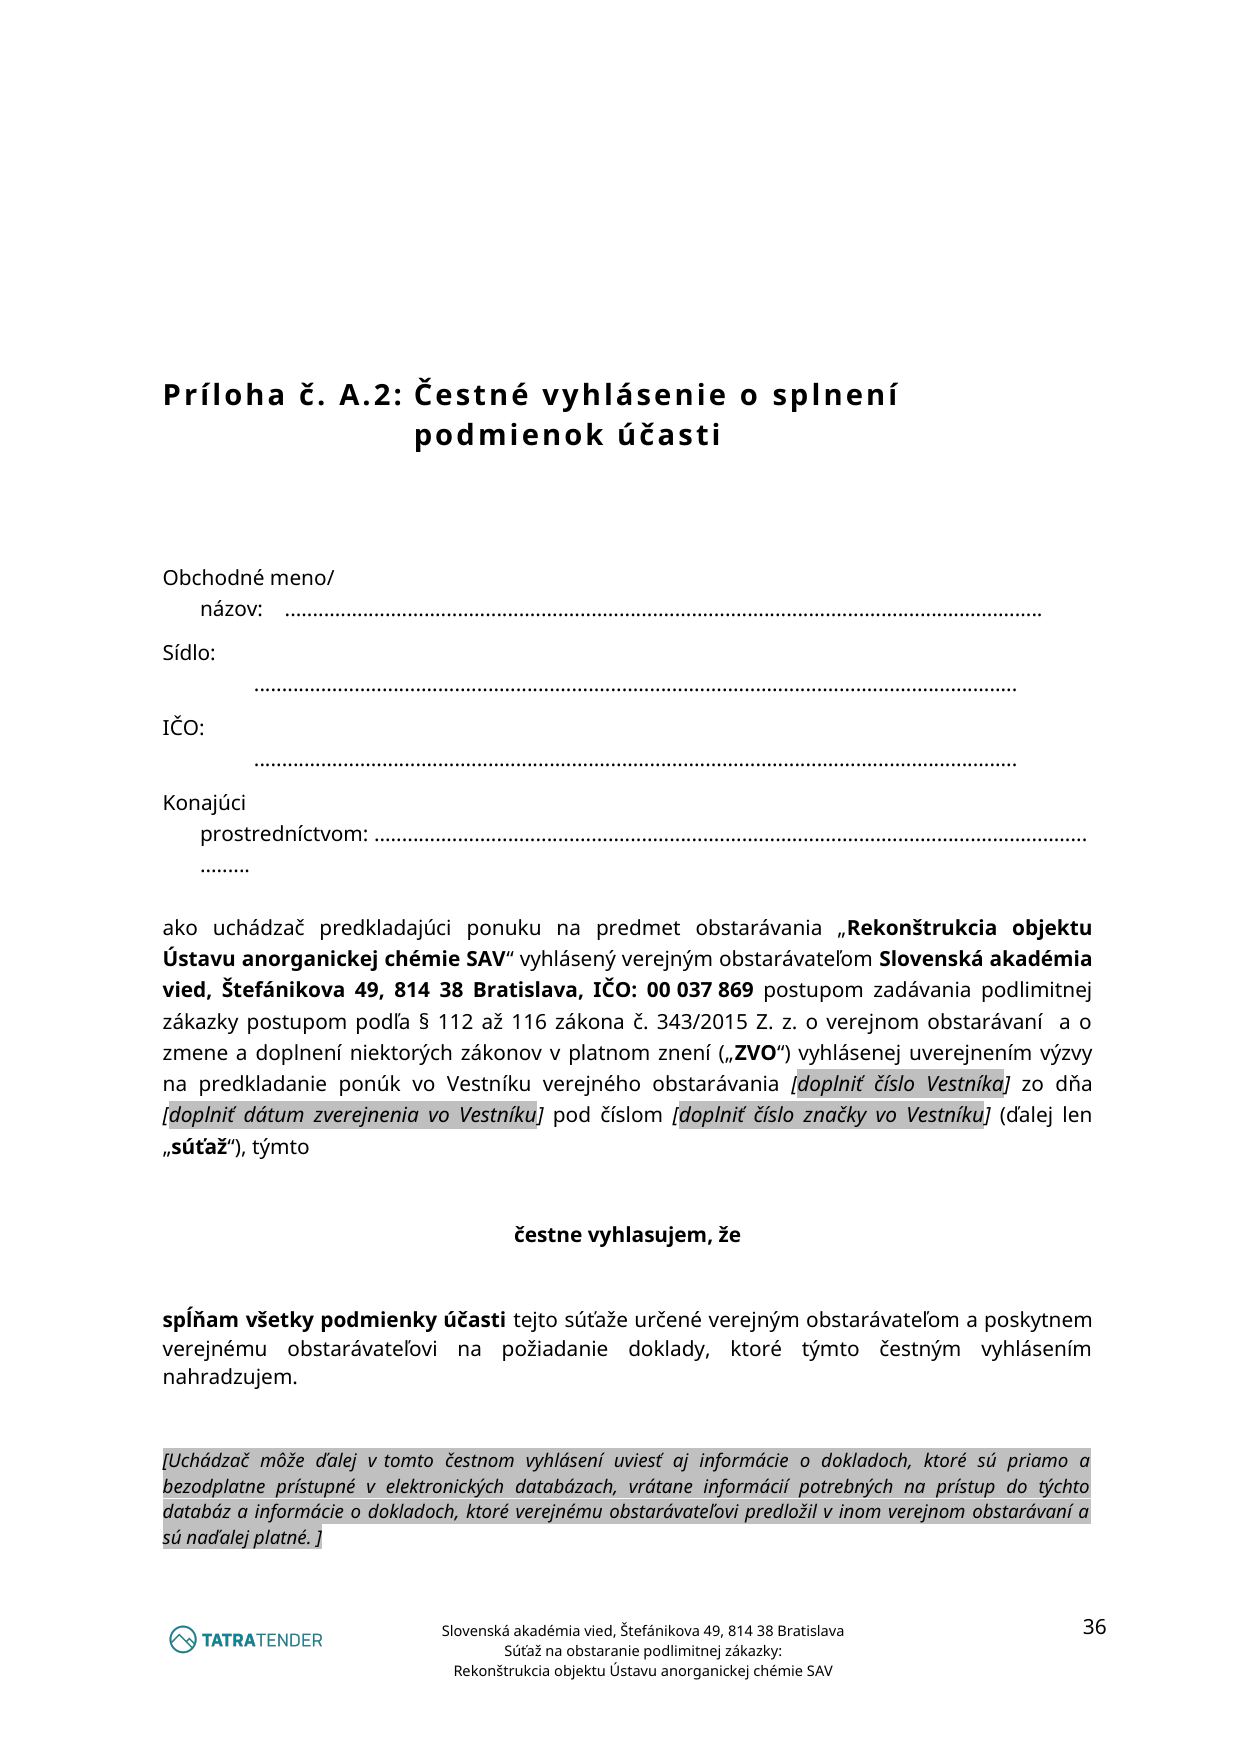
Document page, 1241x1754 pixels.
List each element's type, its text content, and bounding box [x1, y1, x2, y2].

text Konajúci prostredníctvom: ......................................................................................................................................... [162, 788, 1093, 879]
picture [162, 1612, 335, 1665]
text Obchodné meno/ názov: ........................................................................................................................................ [162, 563, 1093, 623]
text spĺňam všetky podmienky účasti tejto súťaže určené verejným obstarávateľom a poskytnem verejnému obstarávateľovi na požiadanie doklady, ktoré týmto čestným vyhlásením nahradzujem. [162, 1305, 1093, 1391]
text ako uchádzač predkladajúci ponuku na predmet obstarávania „Rekonštrukcia objektu Ústavu anorganickej chémie SAV“ vyhlásený verejným obstarávateľom Slovenská akadémia vied, Štefánikova 49, 814 38 Bratislava, IČO: 00 037 869 postupom zadávania podlimitnej zákazky postupom podľa § 112 až 116 zákona č. 343/2015 Z. z. o verejnom obstarávaní a o zmene a doplnení niektorých zákonov v platnom znení („ZVO“) vyhlásenej uverejnením výzvy na predkladanie ponúk vo Vestníku verejného obstarávania [doplniť číslo Vestníka] zo dňa [doplniť dátum zverejnenia vo Vestníku] pod číslom [doplniť číslo značky vo Vestníku] (ďalej len „súťaž“), týmto [162, 913, 1093, 1160]
text IČO: ......................................................................................................................................... [162, 713, 1093, 773]
text [Uchádzač môže ďalej v tomto čestnom vyhlásení uviesť aj informácie o dokladoch, ktoré sú priamo a bezodplatne prístupné v elektronických databázach, vrátane informácií potrebných na prístup do týchto databáz a informácie o dokladoch, ktoré verejnému obstarávateľovi predložil v inom verejnom obstarávaní a sú naďalej platné. ] [162, 1447, 1093, 1549]
text čestne vyhlasujem, že [162, 1220, 1093, 1248]
text Príloha č. A.2: Čestné vyhlásenie o splnení podmienok účasti [162, 375, 1093, 454]
text Sídlo: ......................................................................................................................................... [162, 638, 1093, 698]
